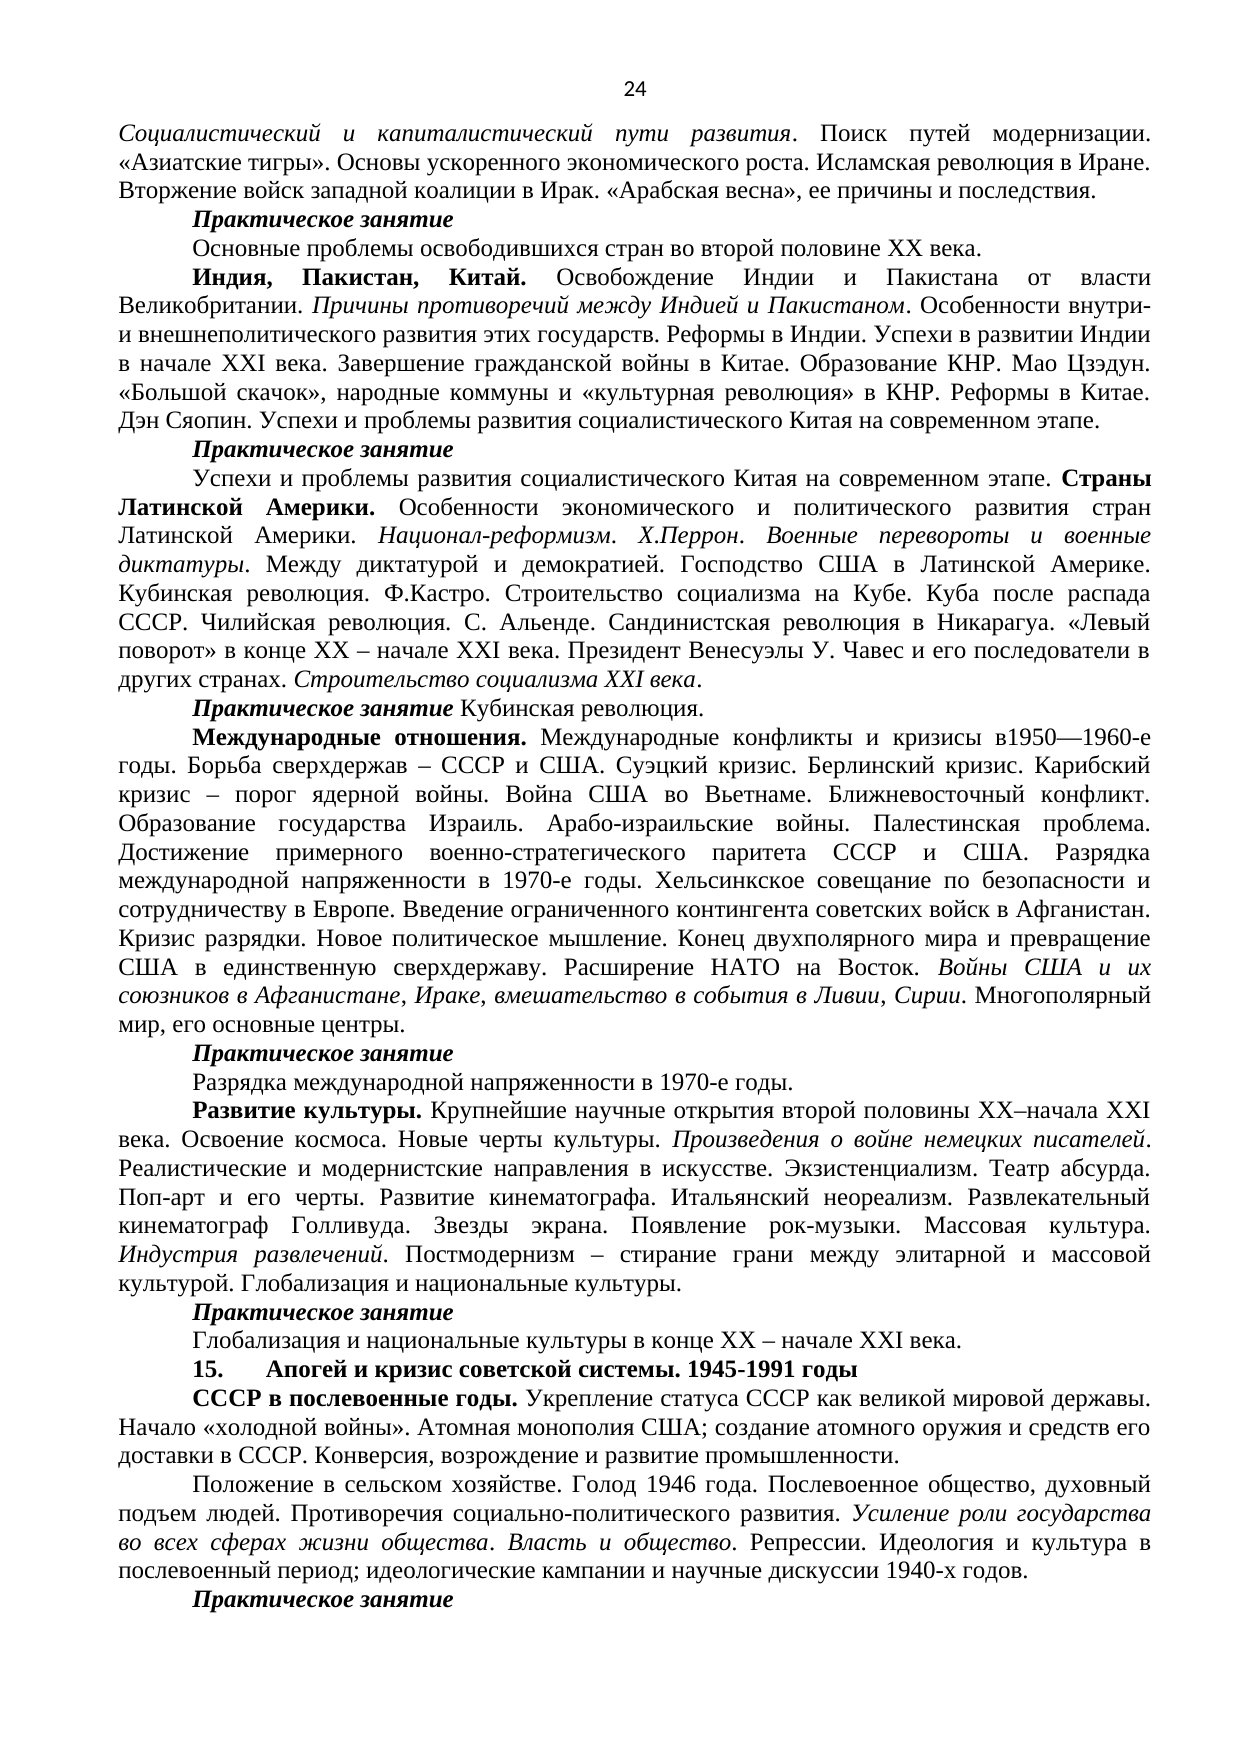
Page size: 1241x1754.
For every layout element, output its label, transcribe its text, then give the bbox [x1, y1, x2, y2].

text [118, 118, 1152, 204]
text Практическое занятие [118, 1297, 1152, 1326]
text Практическое занятие [118, 434, 1152, 463]
text Положение в сельском хозяйстве. Голод 1946 года. Послевоенное общество, духовный подъем людей. Противоречия социально-политического развития. Усиление роли государства во всех сферах жизни общества. Власть и общество. Репрессии. Идеология и культура в послевоенный период; идеологические кампании и научные дискуссии 1940-х годов. [118, 1469, 1152, 1584]
text Разрядка международной напряженности в 1970-е годы. [118, 1067, 1152, 1096]
text СССР в послевоенные годы. Укрепление статуса СССР как великой мировой державы. Начало «холодной войны». Атомная монополия США; создание атомного оружия и средств его доставки в СССР. Конверсия, возрождение и развитие промышленности. [118, 1383, 1152, 1469]
text Международные отношения. Международные конфликты и кризисы в1950—1960-е годы. Борьба сверхдержав – СССР и США. Суэцкий кризис. Берлинский кризис. Карибский кризис – порог ядерной войны. Война США во Вьетнаме. Ближневосточный конфликт. Образование государства Израиль. Арабо-израильские войны. Палестинская проблема. Достижение примерного военно-стратегического паритета СССР и США. Разрядка международной напряженности в 1970-е годы. Хельсинкское совещание по безопасности и сотрудничеству в Европе. Введение ограниченного контингента советских войск в Афганистан. Кризис разрядки. Новое политическое мышление. Конец двухполярного мира и превращение США в единственную сверхдержаву. Расширение НАТО на Восток. Войны США и их союзников в Афганистане, Ираке, вмешательство в события в Ливии, Сирии. Многополярный мир, его основные центры. [118, 722, 1152, 1038]
text Основные проблемы освободившихся стран во второй половине ХХ века. [118, 233, 1152, 262]
text Практическое занятие Кубинская революция. [118, 693, 1152, 722]
text Индия, Пакистан, Китай. Освобождение Индии и Пакистана от власти Великобритании. Причины противоречий между Индией и Пакистаном. Особенности внутри- и внешнеполитического развития этих государств. Реформы в Индии. Успехи в развитии Индии в начале XXI века. Завершение гражданской войны в Китае. Образование КНР. Мао Цзэдун. «Большой скачок», народные коммуны и «культурная революция» в КНР. Реформы в Китае. Дэн Сяопин. Успехи и проблемы развития социалистического Китая на современном этапе. [118, 262, 1152, 434]
text Развитие культуры. Крупнейшие научные открытия второй половины ХХ–начала XXI века. Освоение космоса. Новые черты культуры. Произведения о войне немецких писателей. Реалистические и модернистские направления в искусстве. Экзистенциализм. Театр абсурда. Поп-арт и его черты. Развитие кинематографа. Итальянский неореализм. Развлекательный кинематограф Голливуда. Звезды экрана. Появление рок-музыки. Массовая культура. Индустрия развлечений. Постмодернизм – стирание грани между элитарной и массовой культурой. Глобализация и национальные культуры. [118, 1096, 1152, 1297]
text Глобализация и национальные культуры в конце ХХ – начале ХХI века. [118, 1326, 1152, 1354]
list Апогей и кризис советской системы. 1945-1991 годы [118, 1354, 1152, 1383]
text Практическое занятие [118, 204, 1152, 233]
text Практическое занятие [118, 1038, 1152, 1067]
text Практическое занятие [118, 1584, 1152, 1613]
text Успехи и проблемы развития социалистического Китая на современном этапе. Страны Латинской Америки. Особенности экономического и политического развития стран Латинской Америки. Национал-реформизм. Х.Перрон. Военные перевороты и военные диктатуры. Между диктатурой и демократией. Господство США в Латинской Америке. Кубинская революция. Ф.Кастро. Строительство социализма на Кубе. Куба после распада СССР. Чилийская революция. С. Альенде. Сандинистская революция в Никарагуа. «Левый поворот» в конце ХХ – начале ХХI века. Президент Венесуэлы У. Чавес и его последователи в других странах. Строительство социализма ХХI века. [118, 463, 1152, 693]
